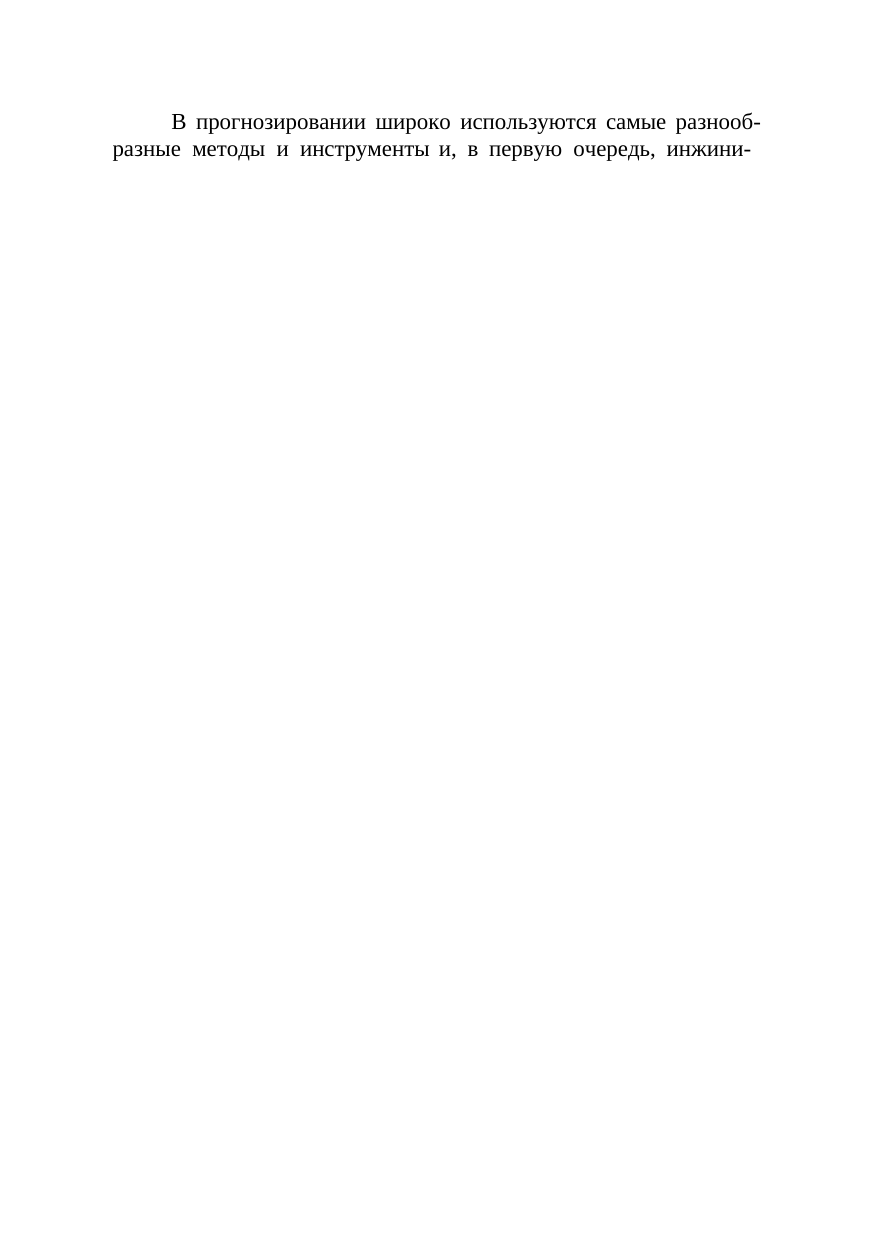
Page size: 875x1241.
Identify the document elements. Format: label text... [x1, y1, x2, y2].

text В прогнозировании широко используются самые разнооб- разные методы и инструменты и, в первую очередь, инжини- [112, 108, 762, 161]
